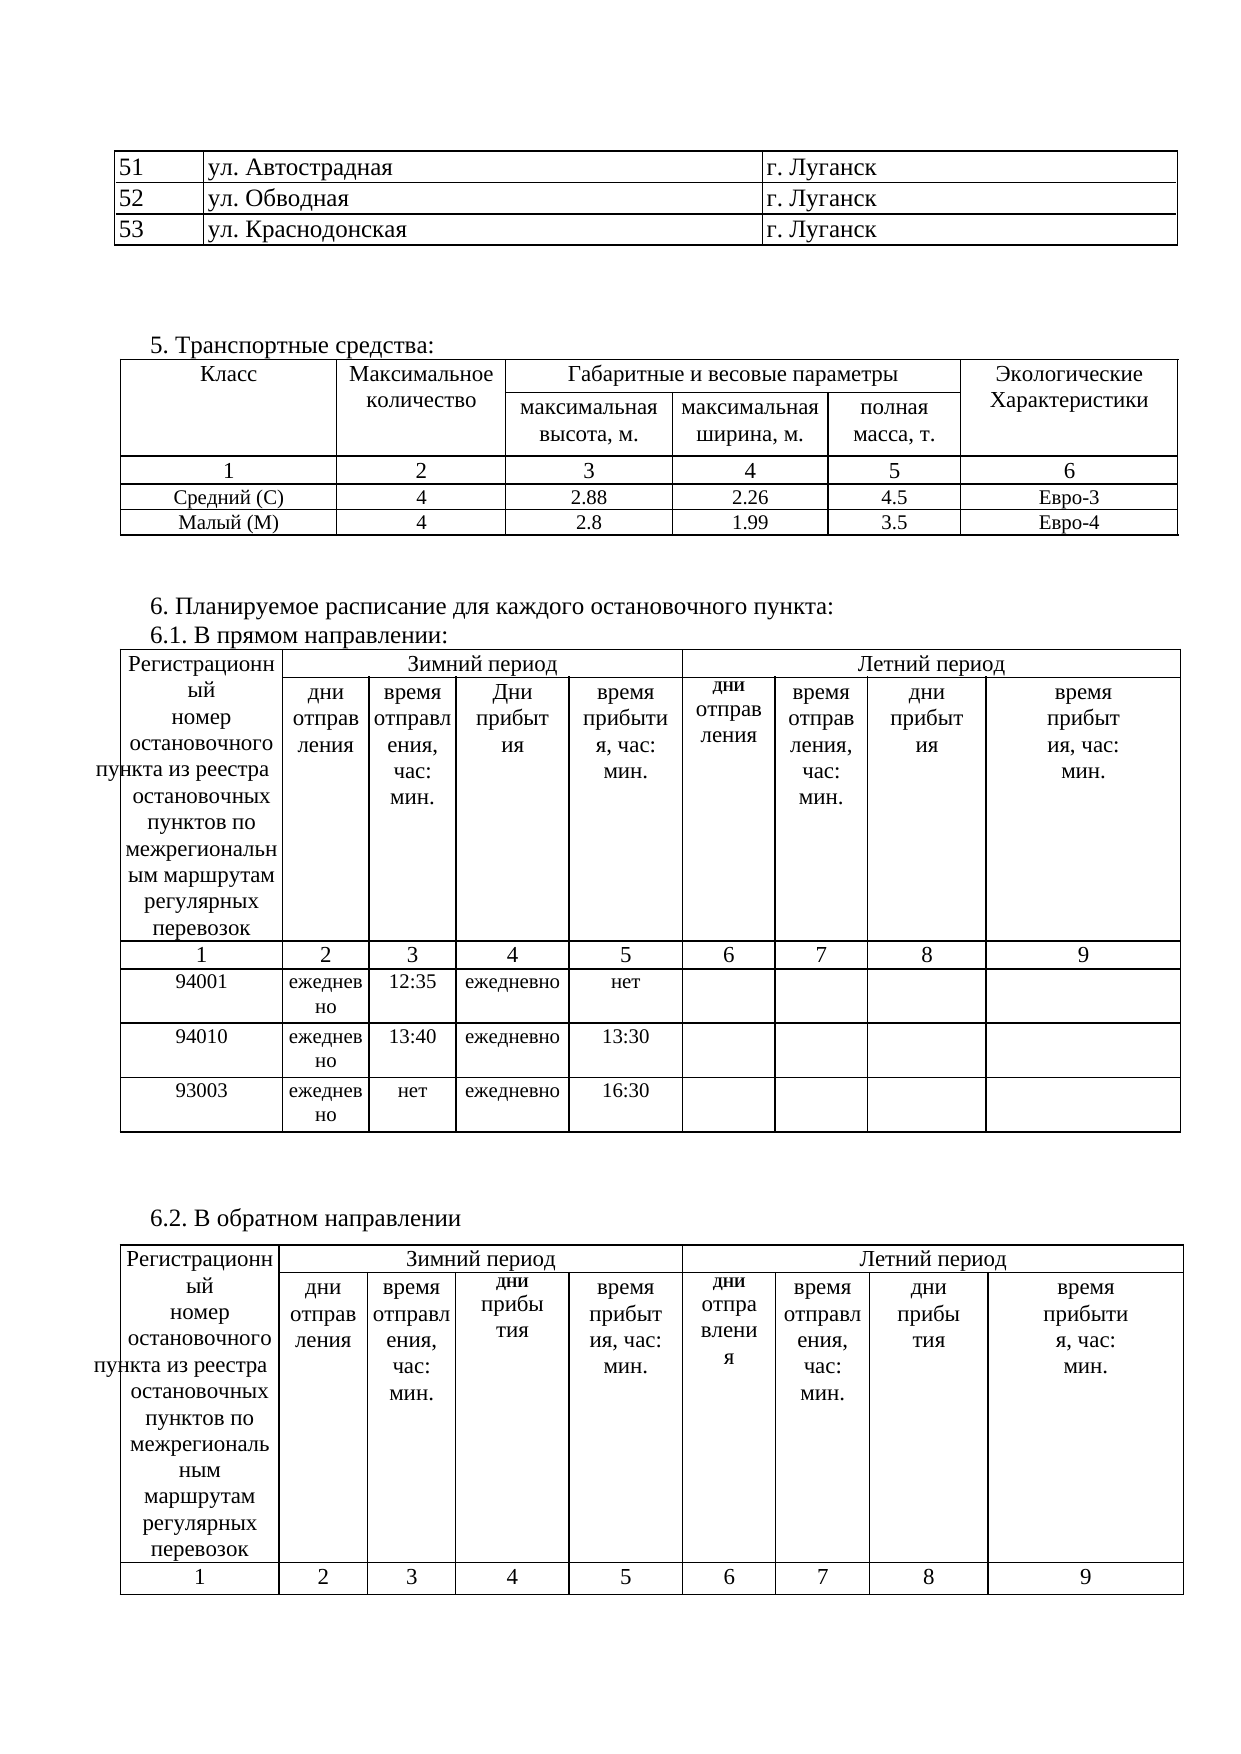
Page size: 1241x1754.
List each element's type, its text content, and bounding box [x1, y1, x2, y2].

table_cell [683, 1024, 774, 1077]
table_header Экологические Характеристики [961, 360, 1177, 455]
table_cell [868, 970, 985, 1022]
table_cell 2 [337, 457, 505, 483]
table_cell Евро-3 [961, 485, 1177, 509]
table_cell 2 [280, 1563, 367, 1593]
table_header Максимальное количество [337, 360, 505, 455]
table_cell ежедневно [457, 1078, 568, 1131]
table_cell 7 [776, 1563, 869, 1593]
table_cell [776, 970, 867, 1022]
table_header Зимний период [280, 1246, 682, 1272]
table_cell 52 [115, 183, 203, 213]
table_cell 4 [337, 510, 505, 534]
table_cell 1.99 [673, 510, 827, 534]
table_cell Малый (М) [121, 510, 336, 534]
table_cell 1 [121, 1563, 278, 1593]
table_cell Евро-4 [961, 510, 1177, 534]
table_cell 4 [456, 1563, 568, 1593]
table_cell 1 [121, 457, 336, 483]
table_cell 8 [868, 942, 985, 968]
table_cell ежедневно [283, 970, 368, 1022]
table_cell 8 [870, 1563, 987, 1593]
table_cell ул. Обводная [204, 183, 762, 213]
table_cell [987, 1024, 1180, 1077]
table_cell 1 [121, 942, 282, 968]
table_cell Средний (С) [121, 485, 336, 509]
table_cell г. Луганск [763, 181, 1177, 213]
table_cell 7 [776, 942, 867, 968]
text 6. Планируемое расписание для каждого остановочного пункта: [150, 591, 1090, 620]
table_cell [987, 970, 1180, 1022]
table_cell время прибыти я, час: мин. [989, 1273, 1183, 1562]
table_cell ежедневно [457, 970, 568, 1022]
table_cell полная масса, т. [829, 393, 960, 455]
table_cell ДНИ отпра влени я [683, 1273, 775, 1562]
table_cell время прибыт ия, час: мин. [570, 1273, 682, 1562]
table_header Зимний период [283, 650, 682, 676]
table_cell 3 [368, 1563, 455, 1593]
table_cell 2.26 [673, 485, 827, 509]
table_cell 2.88 [506, 485, 672, 509]
table_cell ежедневно [283, 1024, 368, 1077]
table_cell нет [570, 970, 682, 1022]
table_cell 93003 [121, 1078, 282, 1131]
table_cell ул. Автострадная [204, 152, 762, 181]
table_cell [776, 1078, 867, 1131]
table_cell ежедневно [457, 1024, 568, 1077]
table_cell 4.5 [829, 485, 960, 509]
table_cell [683, 1078, 774, 1131]
table_cell 9 [987, 942, 1180, 968]
table_header Регистрационный номер остановочного пункта из реестра остановочных пунктов по межрегиональным маршрутам регулярных перевозок [121, 650, 282, 940]
table_cell время отправл ения, час: мин. [776, 1273, 869, 1562]
text 6.1. В прямом направлении: [150, 620, 1090, 648]
table_cell дни прибыт ия [868, 678, 985, 940]
table_cell дни отправ ления [280, 1273, 367, 1562]
table_cell 5 [829, 457, 960, 483]
table_cell время отправл ения, час: мин. [368, 1273, 455, 1562]
text 5. Транспортные средства: [150, 330, 1090, 358]
text 6.2. В обратном направлении [150, 1203, 1090, 1231]
table_cell 3 [370, 942, 455, 968]
table_cell нет [370, 1078, 455, 1131]
table_header Летний период [683, 650, 1180, 676]
table_cell 4 [673, 457, 827, 483]
table_cell дни прибы тия [870, 1273, 987, 1562]
table_cell время прибыт ия, час: мин. [987, 678, 1180, 940]
table_cell 3 [506, 457, 672, 483]
table_header Габаритные и весовые параметры [506, 360, 960, 392]
table_cell Дни прибыт ия [457, 678, 568, 940]
table_cell [868, 1078, 985, 1131]
table_cell время прибыти я, час: мин. [570, 678, 682, 940]
table_header Летний период [683, 1246, 1183, 1272]
table_cell время отправ ления, час: мин. [776, 678, 867, 940]
table_cell 6 [683, 942, 774, 968]
table_cell 94001 [121, 970, 282, 1022]
table_cell ДНИ прибы тия [456, 1273, 568, 1562]
table_cell 13:40 [370, 1024, 455, 1077]
table_cell 5 [570, 1563, 682, 1593]
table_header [121, 1246, 278, 1562]
table_cell [868, 1024, 985, 1077]
table_cell 13:30 [570, 1024, 682, 1077]
table_cell 3.5 [829, 510, 960, 534]
table_header Класс [121, 360, 336, 455]
table_cell дни отправ ления [283, 678, 368, 940]
table_cell 6 [961, 457, 1177, 483]
table_cell [776, 1024, 867, 1077]
table_cell максимальная высота, м. [506, 393, 672, 455]
table_cell [987, 1078, 1180, 1131]
table_cell 94010 [121, 1024, 282, 1077]
table_cell ул. Краснодонская [204, 215, 762, 244]
table_cell 2 [283, 942, 368, 968]
table_cell 2.8 [506, 510, 672, 534]
table_cell максимальная ширина, м. [673, 393, 827, 455]
table_cell 4 [337, 485, 505, 509]
table_cell 51 [115, 152, 203, 181]
table_cell г. Луганск [763, 152, 1177, 181]
table_cell 6 [683, 1563, 775, 1593]
table_cell 53 [115, 214, 203, 244]
table_cell г. Луганск [763, 213, 1177, 244]
table_cell [683, 970, 774, 1022]
table_cell ежедневно [283, 1078, 368, 1131]
table_cell 5 [570, 942, 682, 968]
table_cell 12:35 [370, 970, 455, 1022]
table_cell 4 [457, 942, 568, 968]
table_cell 9 [989, 1563, 1183, 1593]
table_cell 16:30 [570, 1078, 682, 1131]
table_cell время отправл ения, час: мин. [370, 678, 455, 940]
table_cell ДНИ отправ ления [683, 678, 774, 940]
